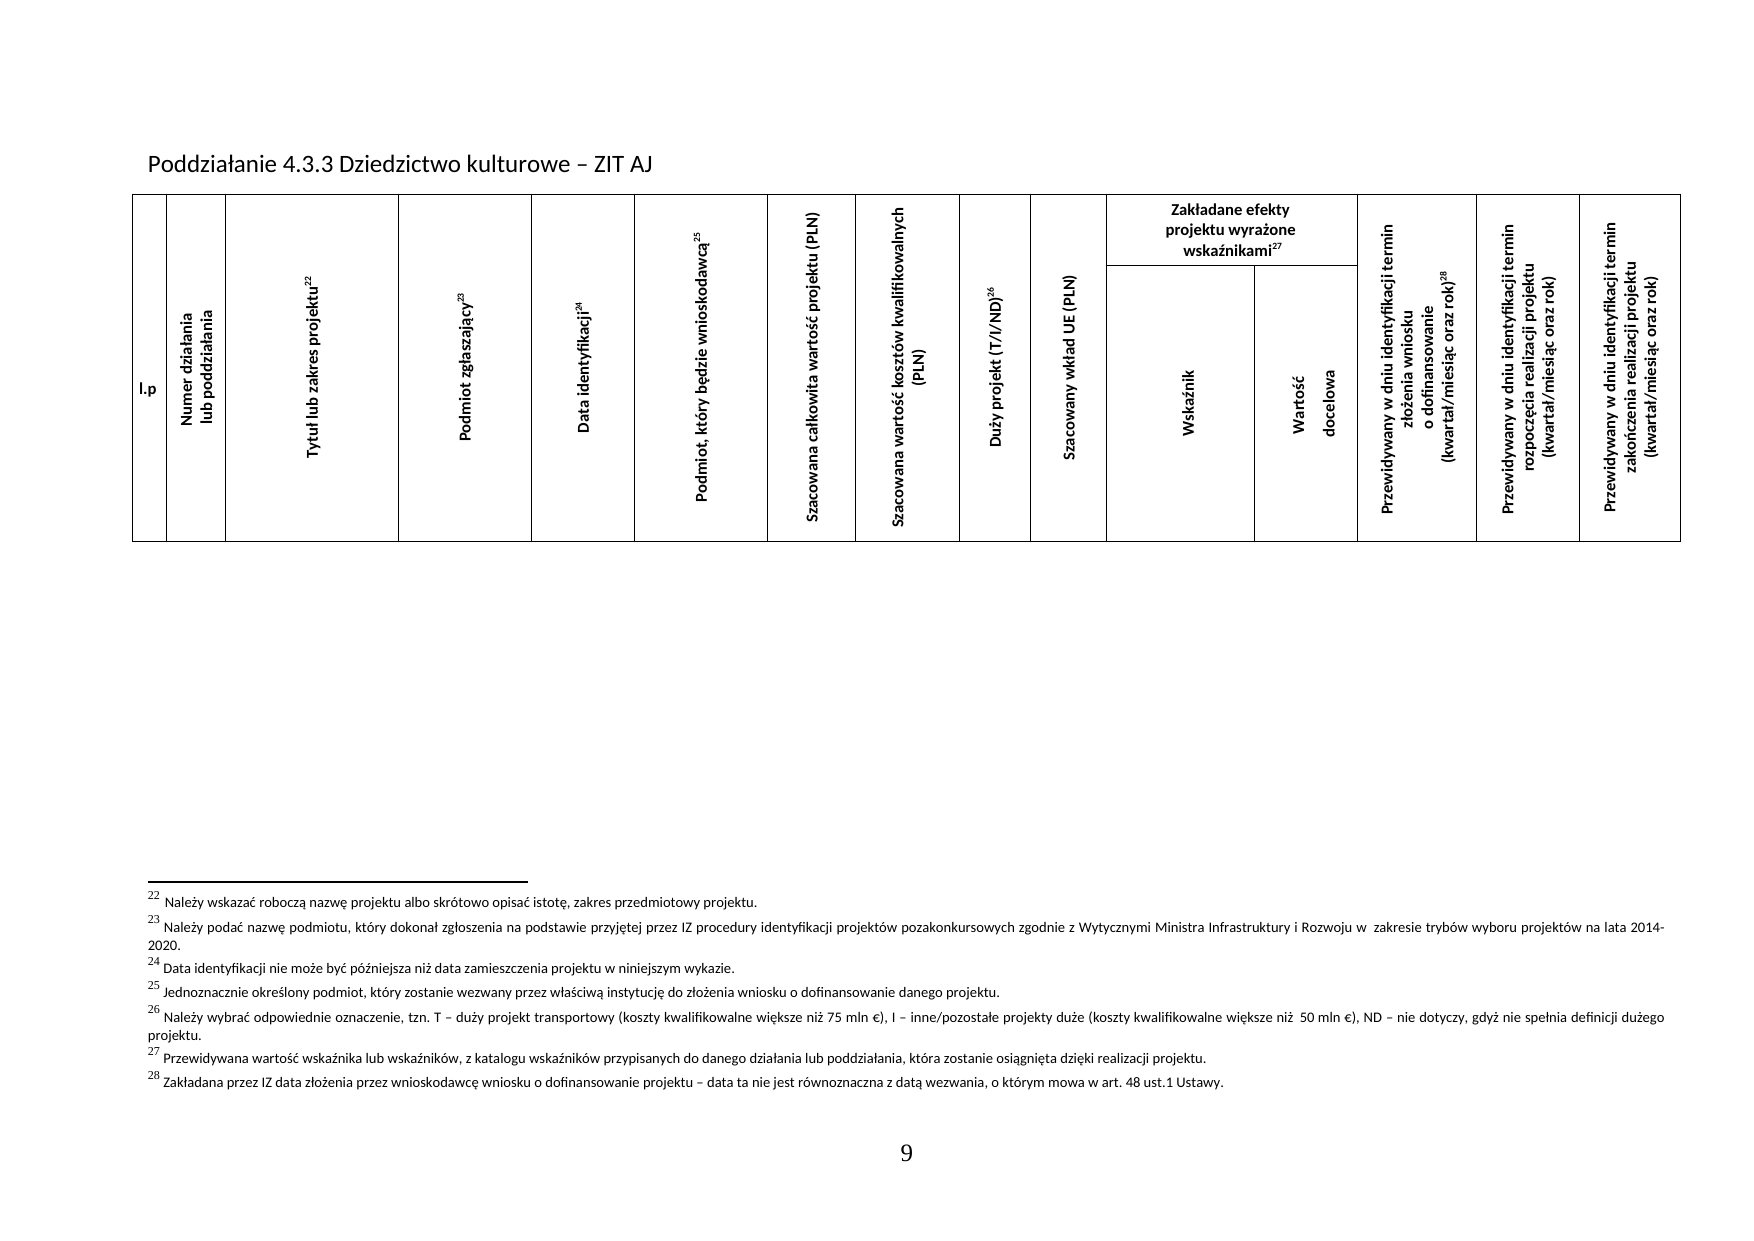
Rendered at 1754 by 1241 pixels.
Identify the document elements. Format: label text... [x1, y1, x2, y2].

table_header Przewidywany w dniu identyfikacji termin rozpoczęcia realizacji projektu (kwartał/miesiąc oraz rok) [1477, 195, 1579, 541]
table_header Numer działania lub poddziałania [167, 195, 225, 541]
table_header Zakładane efekty projektu wyrażone wskaźnikami [1107, 195, 1357, 265]
table_header Tytuł lub zakres projektu [226, 195, 398, 541]
table_cell Wskaźnik [1107, 266, 1254, 541]
table_header Przewidywany w dniu identyfikacji termin zakończenia realizacji projektu (kwartał/miesiąc oraz rok) [1580, 195, 1680, 541]
table_header Szacowana wartość kosztów kwalifikowalnych (PLN) [856, 195, 959, 541]
table_header Podmiot zgłaszający [399, 195, 531, 541]
table_header Data identyfikacji [532, 195, 634, 541]
text Poddziałanie 4.3.3 Dziedzictwo kulturowe – ZIT AJ [148, 148, 1665, 178]
table_header Duży projekt (T/I/ND) [960, 195, 1030, 541]
table_header Szacowany wkład UE (PLN) [1031, 195, 1106, 541]
table_header l.p [133, 195, 166, 541]
table_header Podmiot, który będzie wnioskodawcą [635, 195, 767, 541]
table_header Szacowana całkowita wartość projektu (PLN) [768, 195, 855, 541]
table_cell Wartość docelowa [1255, 266, 1357, 541]
table_header Przewidywany w dniu identyfikacji termin złożenia wniosku o dofinansowanie (kwartał/miesiąc oraz rok) [1358, 195, 1476, 541]
